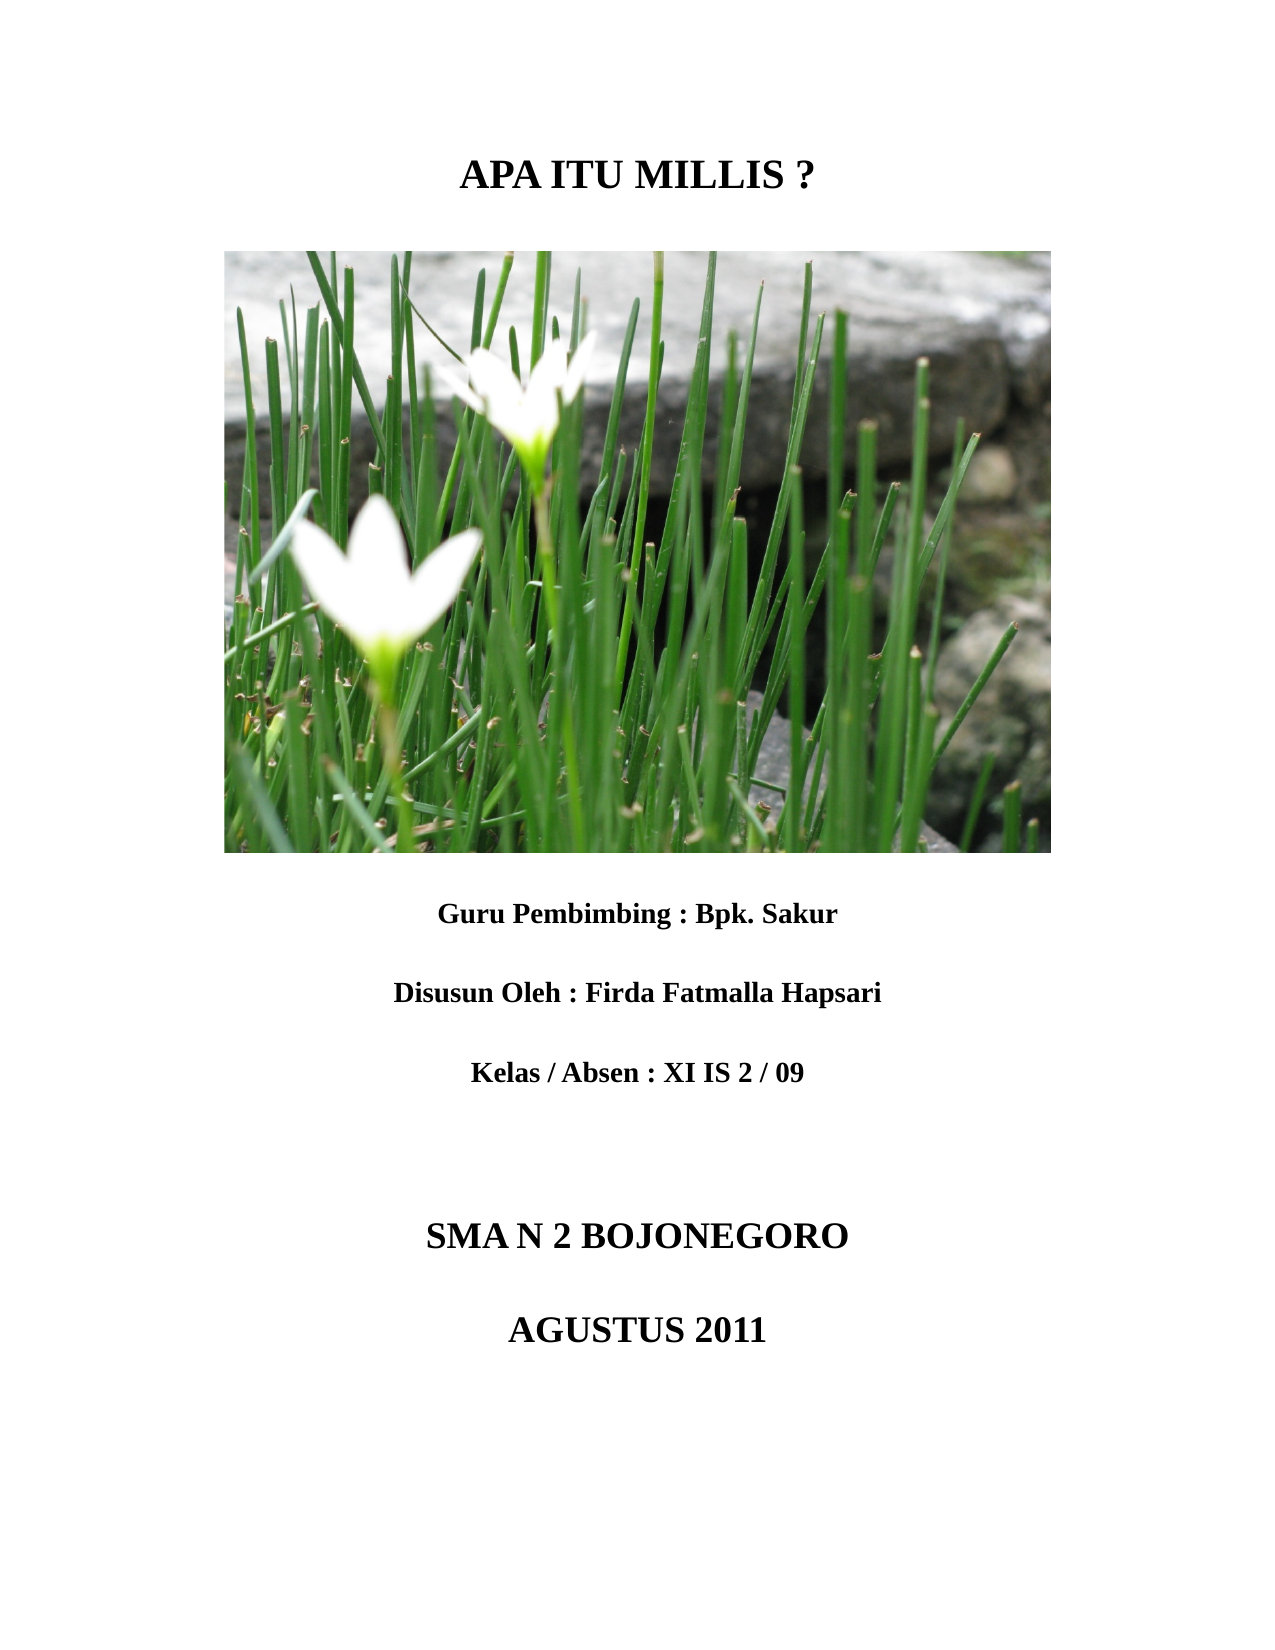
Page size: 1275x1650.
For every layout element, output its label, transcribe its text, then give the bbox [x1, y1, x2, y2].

text APA ITU MILLIS ? [150, 150, 1125, 198]
picture [224, 251, 1051, 853]
text SMA N 2 BOJONEGORO [150, 1214, 1125, 1257]
text AGUSTUS 2011 [150, 1307, 1125, 1351]
text Guru Pembimbing : Bpk. Sakur [150, 896, 1125, 929]
text Kelas / Absen : XI IS 2 / 09 [150, 1055, 1125, 1088]
text Disusun Oleh : Firda Fatmalla Hapsari [150, 975, 1125, 1009]
